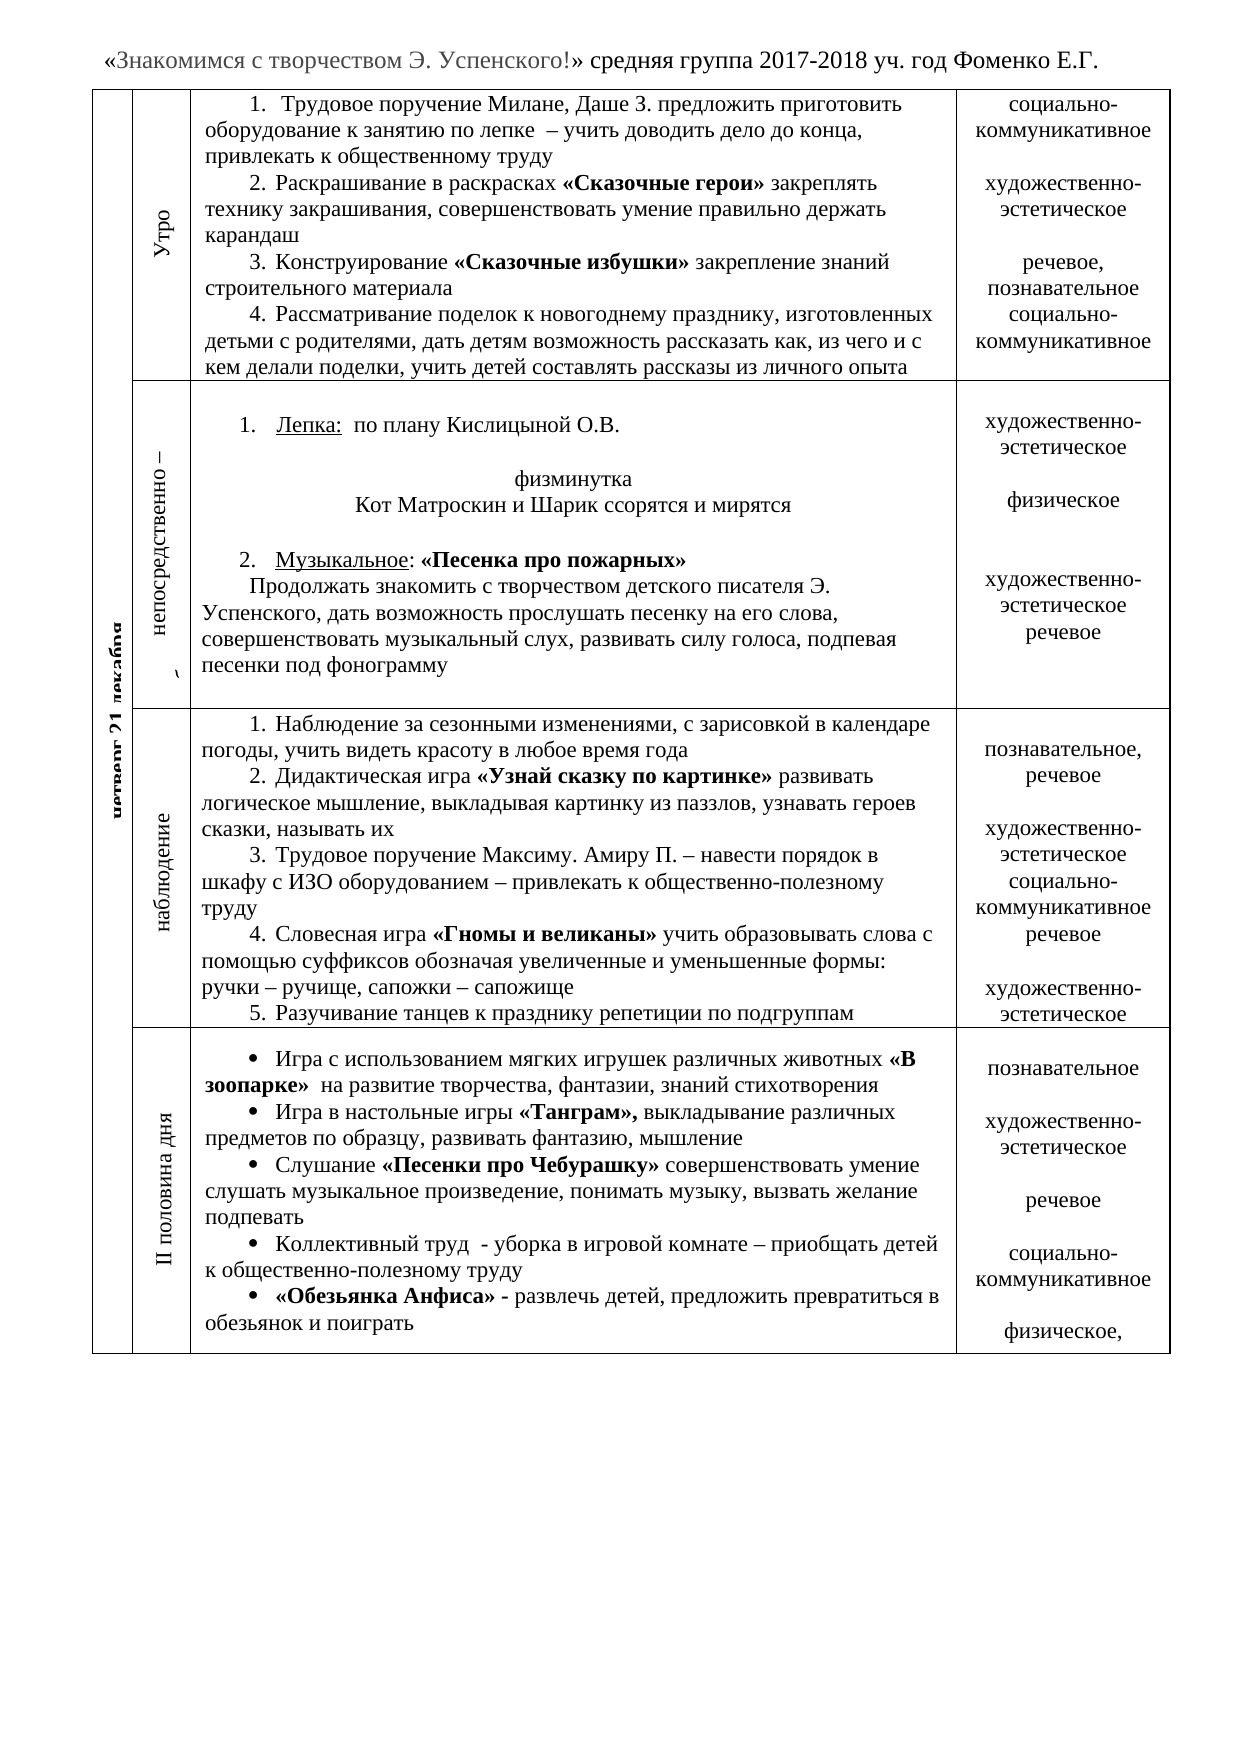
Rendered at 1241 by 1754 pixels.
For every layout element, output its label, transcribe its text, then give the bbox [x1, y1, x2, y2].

table_cell познавательное, речевое художественно-эстетическое социально-коммуникативное речевое художественно-эстетическое [957, 709, 1169, 1027]
table_cell непосредственно – образовательная деятельность [133, 381, 190, 708]
table_cell Лепка: по плану Кислицыной О.В. физминутка Кот Матроскин и Шарик ссорятся и мирятся Музыкальное: «Песенка про пожарных» Продолжать знакомить с творчеством детского писателя Э. Успенского, дать возможность прослушать песенку на его слова, совершенствовать музыкальный слух, развивать силу голоса, подпевая песенки под фонограмму [191, 381, 956, 708]
table_cell Наблюдение за сезонными изменениями, с зарисовкой в календаре погоды, учить видеть красоту в любое время года Дидактическая игра «Узнай сказку по картинке» развивать логическое мышление, выкладывая картинку из паззлов, узнавать героев сказки, называть их Трудовое поручение Максиму. Амиру П. – навести порядок в шкафу с ИЗО оборудованием – привлекать к общественно-полезному труду Словесная игра «Гномы и великаны» учить образовывать слова с помощью суффиксов обозначая увеличенные и уменьшенные формы: ручки – ручище, сапожки – сапожище Разучивание танцев к празднику репетиции по подгруппам [191, 709, 956, 1027]
table_cell II половина дня [133, 1028, 190, 1353]
table_header Утро [133, 90, 190, 379]
table_cell художественно-эстетическое физическое художественно-эстетическое речевое [957, 381, 1169, 708]
table_cell Игра с использованием мягких игрушек различных животных «В зоопарке» на развитие творчества, фантазии, знаний стихотворения Игра в настольные игры «Танграм», выкладывание различных предметов по образцу, развивать фантазию, мышление Слушание «Песенки про Чебурашку» совершенствовать умение слушать музыкальное произведение, понимать музыку, вызвать желание подпевать Коллективный труд - уборка в игровой комнате – приобщать детей к общественно-полезному труду «Обезьянка Анфиса» - развлечь детей, предложить превратиться в обезьянок и поиграть [191, 1028, 956, 1353]
table_header социально-коммуникативное художественно-эстетическое речевое, познавательное социально-коммуникативное [957, 90, 1169, 379]
table_cell познавательное художественно-эстетическое речевое социально-коммуникативное физическое, [957, 1028, 1169, 1353]
table_header четверг 21 декабря [93, 90, 132, 1353]
table_header Трудовое поручение Милане, Даше З. предложить приготовить оборудование к занятию по лепке – учить доводить дело до конца, привлекать к общественному труду Раскрашивание в раскрасках «Сказочные герои» закреплять технику закрашивания, совершенствовать умение правильно держать карандаш Конструирование «Сказочные избушки» закрепление знаний строительного материала Рассматривание поделок к новогоднему празднику, изготовленных детьми с родителями, дать детям возможность рассказать как, из чего и с кем делали поделки, учить детей составлять рассказы из личного опыта [191, 90, 956, 379]
table_cell наблюдение [133, 709, 190, 1027]
